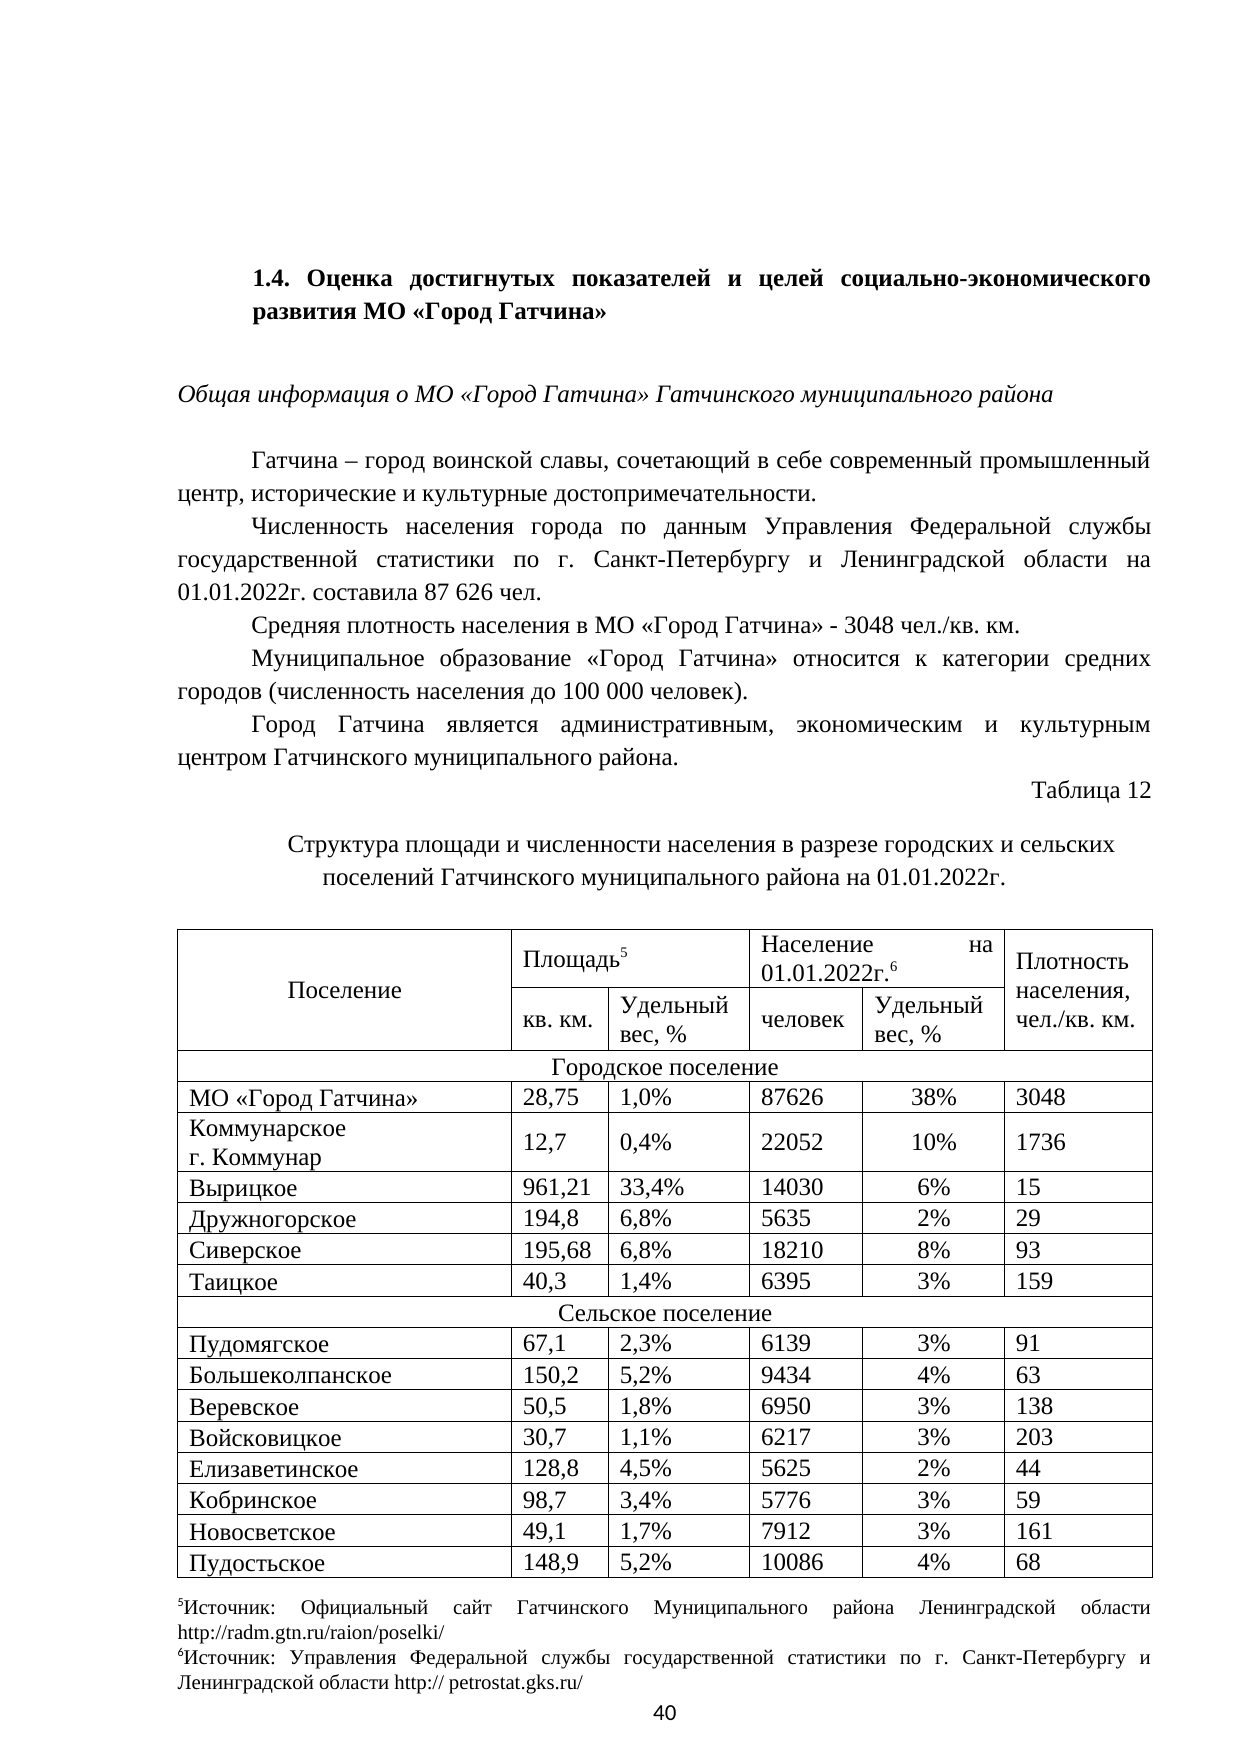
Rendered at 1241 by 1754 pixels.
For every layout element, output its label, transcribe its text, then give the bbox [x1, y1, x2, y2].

table_cell 22052 [750, 1113, 862, 1171]
table_cell 44 [1005, 1453, 1152, 1483]
table_cell Сиверское [178, 1234, 511, 1264]
table_cell 3% [863, 1484, 1004, 1514]
table_cell 0,4% [609, 1113, 749, 1171]
table_cell 5,2% [609, 1547, 749, 1577]
table_cell 28,75 [512, 1082, 608, 1112]
table_cell 29 [1005, 1203, 1152, 1233]
table_cell 161 [1005, 1515, 1152, 1546]
table_cell 18210 [750, 1234, 862, 1264]
table_cell Дружногорское [178, 1203, 511, 1233]
table_cell 1736 [1005, 1113, 1152, 1171]
table_cell 50,5 [512, 1390, 608, 1421]
table_cell кв. км. [512, 988, 608, 1049]
table_cell 5635 [750, 1203, 862, 1233]
table_cell 7912 [750, 1515, 862, 1546]
table_cell 6% [863, 1172, 1004, 1202]
table_cell Новосветское [178, 1515, 511, 1546]
table_cell Большеколпанское [178, 1359, 511, 1389]
table_cell 1,8% [609, 1390, 749, 1421]
table_cell 10086 [750, 1547, 862, 1577]
table_cell 87626 [750, 1082, 862, 1112]
table_cell 6,8% [609, 1203, 749, 1233]
table_cell 2,3% [609, 1328, 749, 1358]
table_cell 138 [1005, 1390, 1152, 1421]
table_cell 68 [1005, 1547, 1152, 1577]
table_cell 128,8 [512, 1453, 608, 1483]
table_cell 10% [863, 1113, 1004, 1171]
table_cell 9434 [750, 1359, 862, 1389]
table_cell 3% [863, 1422, 1004, 1452]
table_cell человек [750, 988, 862, 1049]
text Общая информация о МО «Город Гатчина» Гатчинского муниципального района [177, 379, 1152, 408]
table_header Плотность населения, чел./кв. км. [1005, 930, 1152, 1049]
table_cell МО «Город Гатчина» [178, 1082, 511, 1112]
table_cell Веревское [178, 1390, 511, 1421]
table_cell Пудомягское [178, 1328, 511, 1358]
table_cell 30,7 [512, 1422, 608, 1452]
table_cell 1,0% [609, 1082, 749, 1112]
table_cell 6,8% [609, 1234, 749, 1264]
table_cell Сельское поселение [178, 1297, 1152, 1327]
table_cell Пудостьское [178, 1547, 511, 1577]
table_cell 195,68 [512, 1234, 608, 1264]
table_cell 8% [863, 1234, 1004, 1264]
table_cell 33,4% [609, 1172, 749, 1202]
table_cell Таицкое [178, 1265, 511, 1296]
table_header Площадь [512, 930, 749, 987]
table_cell 49,1 [512, 1515, 608, 1546]
table_cell 67,1 [512, 1328, 608, 1358]
table_cell 6139 [750, 1328, 862, 1358]
table_cell 203 [1005, 1422, 1152, 1452]
table_cell 4% [863, 1547, 1004, 1577]
table_cell Войсковицкое [178, 1422, 511, 1452]
table_cell 59 [1005, 1484, 1152, 1514]
table_cell Вырицкое [178, 1172, 511, 1202]
table_cell 3,4% [609, 1484, 749, 1514]
text Таблица 12 [177, 776, 1152, 804]
table_cell 5776 [750, 1484, 862, 1514]
table_header Население на 01.01.2022г. [750, 930, 1004, 987]
table_cell 3% [863, 1265, 1004, 1296]
table_cell 40,3 [512, 1265, 608, 1296]
table_cell 6395 [750, 1265, 862, 1296]
text Муниципальное образование «Город Гатчина» относится к категории средних городов (численность населения до 100 000 человек). [177, 643, 1152, 705]
table_cell 1,1% [609, 1422, 749, 1452]
table_cell 5625 [750, 1453, 862, 1483]
table_cell Удельный вес, % [609, 988, 749, 1049]
table_cell 3048 [1005, 1082, 1152, 1112]
subtitle 1.4. Оценка достигнутых показателей и целей социально-экономического развития МО «Город Гатчина» [252, 263, 1152, 324]
table_cell 2% [863, 1203, 1004, 1233]
table_cell 3% [863, 1515, 1004, 1546]
table_cell 159 [1005, 1265, 1152, 1296]
table_cell 4% [863, 1359, 1004, 1389]
text Структура площади и численности населения в разрезе городских и сельских поселений Гатчинского муниципального района на 01.01.2022г. [177, 829, 1152, 891]
text Гатчина – город воинской славы, сочетающий в себе современный промышленный центр, исторические и культурные достопримечательности. [177, 445, 1152, 507]
text Численность населения города по данным Управления Федеральной службы государственной статистики по г. Санкт-Петербургу и Ленинградской области на 01.01.2022г. составила 87 626 чел. [177, 511, 1152, 606]
table_cell 6217 [750, 1422, 862, 1452]
text Средняя плотность населения в МО «Город Гатчина» - 3048 чел./кв. км. [177, 610, 1152, 639]
table_cell 93 [1005, 1234, 1152, 1264]
table_cell 4,5% [609, 1453, 749, 1483]
table_cell Кобринское [178, 1484, 511, 1514]
table_cell 63 [1005, 1359, 1152, 1389]
table_cell Коммунарское г. Коммунар [178, 1113, 511, 1171]
table_cell 194,8 [512, 1203, 608, 1233]
table_cell 14030 [750, 1172, 862, 1202]
table_cell 3% [863, 1328, 1004, 1358]
table_cell Городское поселение [178, 1051, 1152, 1081]
table_cell 15 [1005, 1172, 1152, 1202]
table_cell 150,2 [512, 1359, 608, 1389]
table_header Поселение [178, 930, 511, 1049]
table_cell Елизаветинское [178, 1453, 511, 1483]
table_cell 2% [863, 1453, 1004, 1483]
table_cell 6950 [750, 1390, 862, 1421]
table_cell 961,21 [512, 1172, 608, 1202]
table_cell 38% [863, 1082, 1004, 1112]
table_cell 5,2% [609, 1359, 749, 1389]
table_cell 148,9 [512, 1547, 608, 1577]
table_cell Удельный вес, % [863, 988, 1004, 1049]
table_cell 98,7 [512, 1484, 608, 1514]
text Город Гатчина является административным, экономическим и культурным центром Гатчинского муниципального района. [177, 709, 1152, 771]
table_cell 91 [1005, 1328, 1152, 1358]
table_cell 1,4% [609, 1265, 749, 1296]
table_cell 3% [863, 1390, 1004, 1421]
table_cell 1,7% [609, 1515, 749, 1546]
table_cell 12,7 [512, 1113, 608, 1171]
